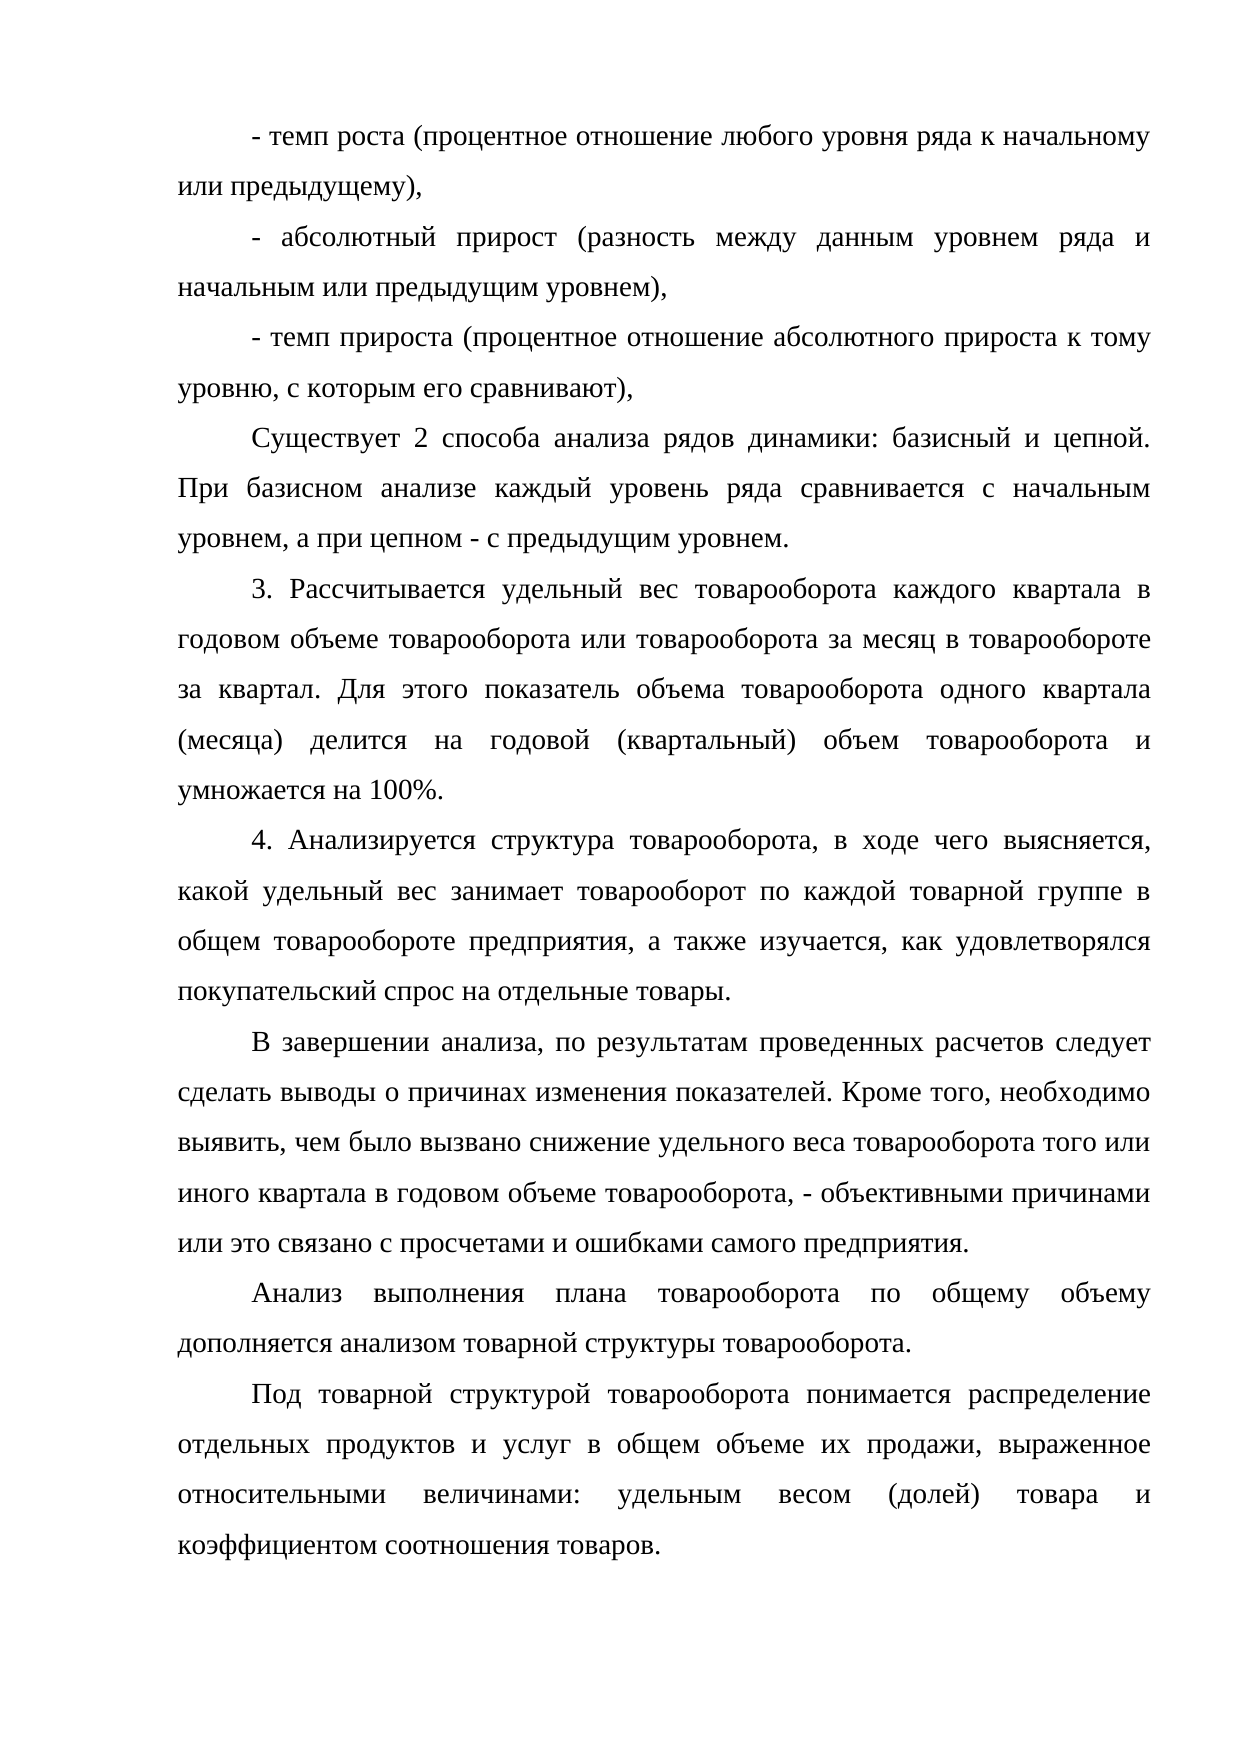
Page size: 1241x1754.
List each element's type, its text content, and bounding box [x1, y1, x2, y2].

text 3. Рассчитывается удельный вес товарооборота каждого квартала в годовом объеме товарооборота или товарооборота за месяц в товарообороте за квартал. Для этого показатель объема товарооборота одного квартала (месяца) делится на годовой (квартальный) объем товарооборота и умножается на 100%. [177, 571, 1152, 806]
text - абсолютный прирост (разность между данным уровнем ряда и начальным или предыдущим уровнем), [177, 219, 1152, 303]
text Под товарной структурой товарооборота понимается распределение отдельных продуктов и услуг в общем объеме их продажи, выраженное относительными величинами: удельным весом (долей) товара и коэффициентом соотношения товаров. [177, 1376, 1152, 1560]
text Анализ выполнения плана товарооборота по общему объему дополняется анализом товарной структуры товарооборота. [177, 1275, 1152, 1359]
text - темп роста (процентное отношение любого уровня ряда к начальному или предыдущему), [177, 118, 1152, 202]
text Существует 2 способа анализа рядов динамики: базисный и цепной. При базисном анализе каждый уровень ряда сравнивается с начальным уровнем, а при цепном - с предыдущим уровнем. [177, 420, 1152, 554]
text - темп прироста (процентное отношение абсолютного прироста к тому уровню, с которым его сравнивают), [177, 319, 1152, 403]
text В завершении анализа, по результатам проведенных расчетов следует сделать выводы о причинах изменения показателей. Кроме того, необходимо выявить, чем было вызвано снижение удельного веса товарооборота того или иного квартала в годовом объеме товарооборота, - объективными причинами или это связано с просчетами и ошибками самого предприятия. [177, 1024, 1152, 1258]
text 4. Анализируется структура товарооборота, в ходе чего выясняется, какой удельный вес занимает товарооборот по каждой товарной группе в общем товарообороте предприятия, а также изучается, как удовлетворялся покупательский спрос на отдельные товары. [177, 822, 1152, 1007]
